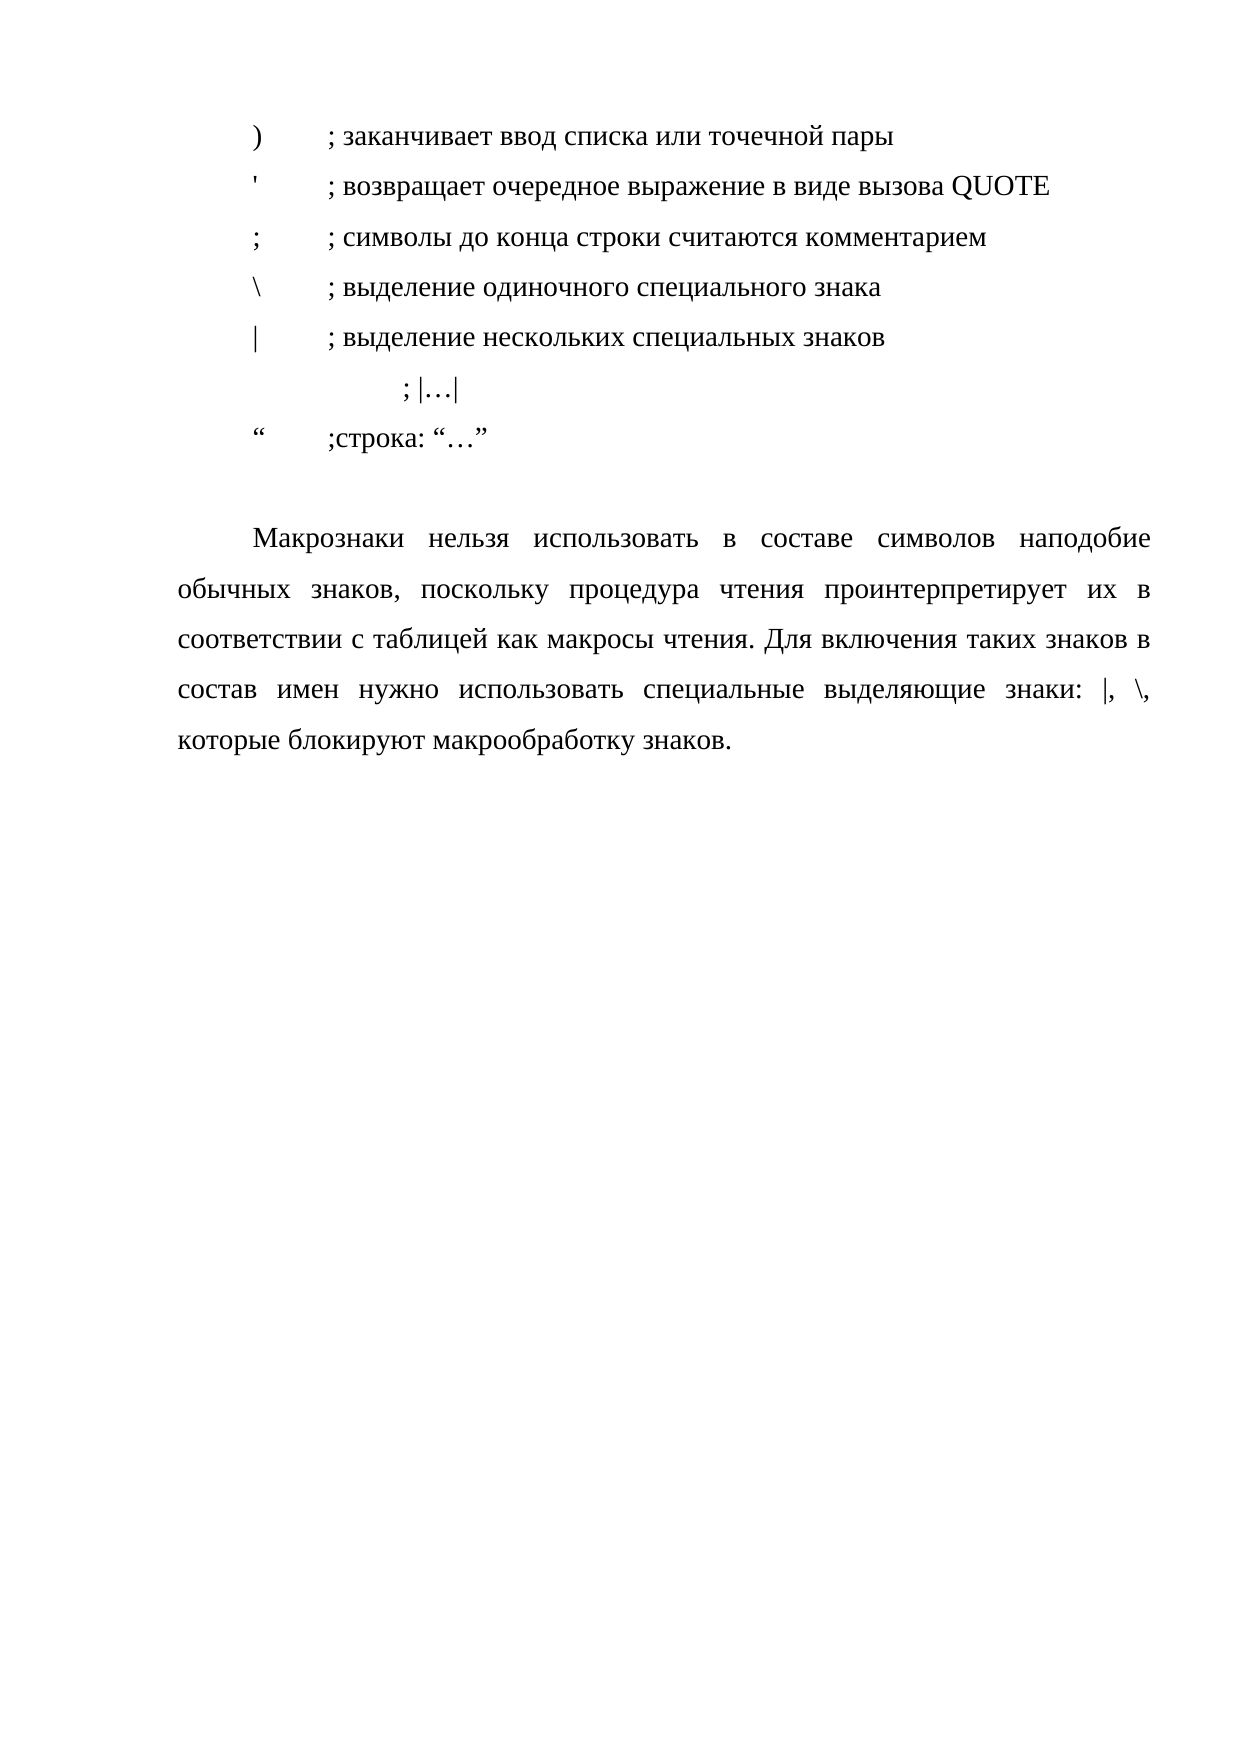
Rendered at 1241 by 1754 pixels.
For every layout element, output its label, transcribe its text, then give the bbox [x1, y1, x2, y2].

text ; ; символы до конца строки считаются комментарием [177, 219, 1152, 252]
text Макрознаки нельзя использовать в составе символов наподобие обычных знаков, поскольку процедура чтения проинтерпретирует их в соответствии с таблицей как макросы чтения. Для включения таких знаков в состав имен нужно использовать специальные выделяющие знаки: |, \, которые блокируют макрообработку знаков. [177, 521, 1152, 755]
text \ ; выделение одиночного специального знака [177, 269, 1152, 303]
text ; |…| [177, 370, 1152, 403]
text ) ; заканчивает ввод списка или точечной пары [177, 118, 1152, 152]
text | ; выделение нескольких специальных знаков [177, 319, 1152, 353]
text ' ; возвращает очередное выражение в виде вызова QUOTE [177, 168, 1152, 202]
text “ ;строка: “…” [177, 420, 1152, 453]
